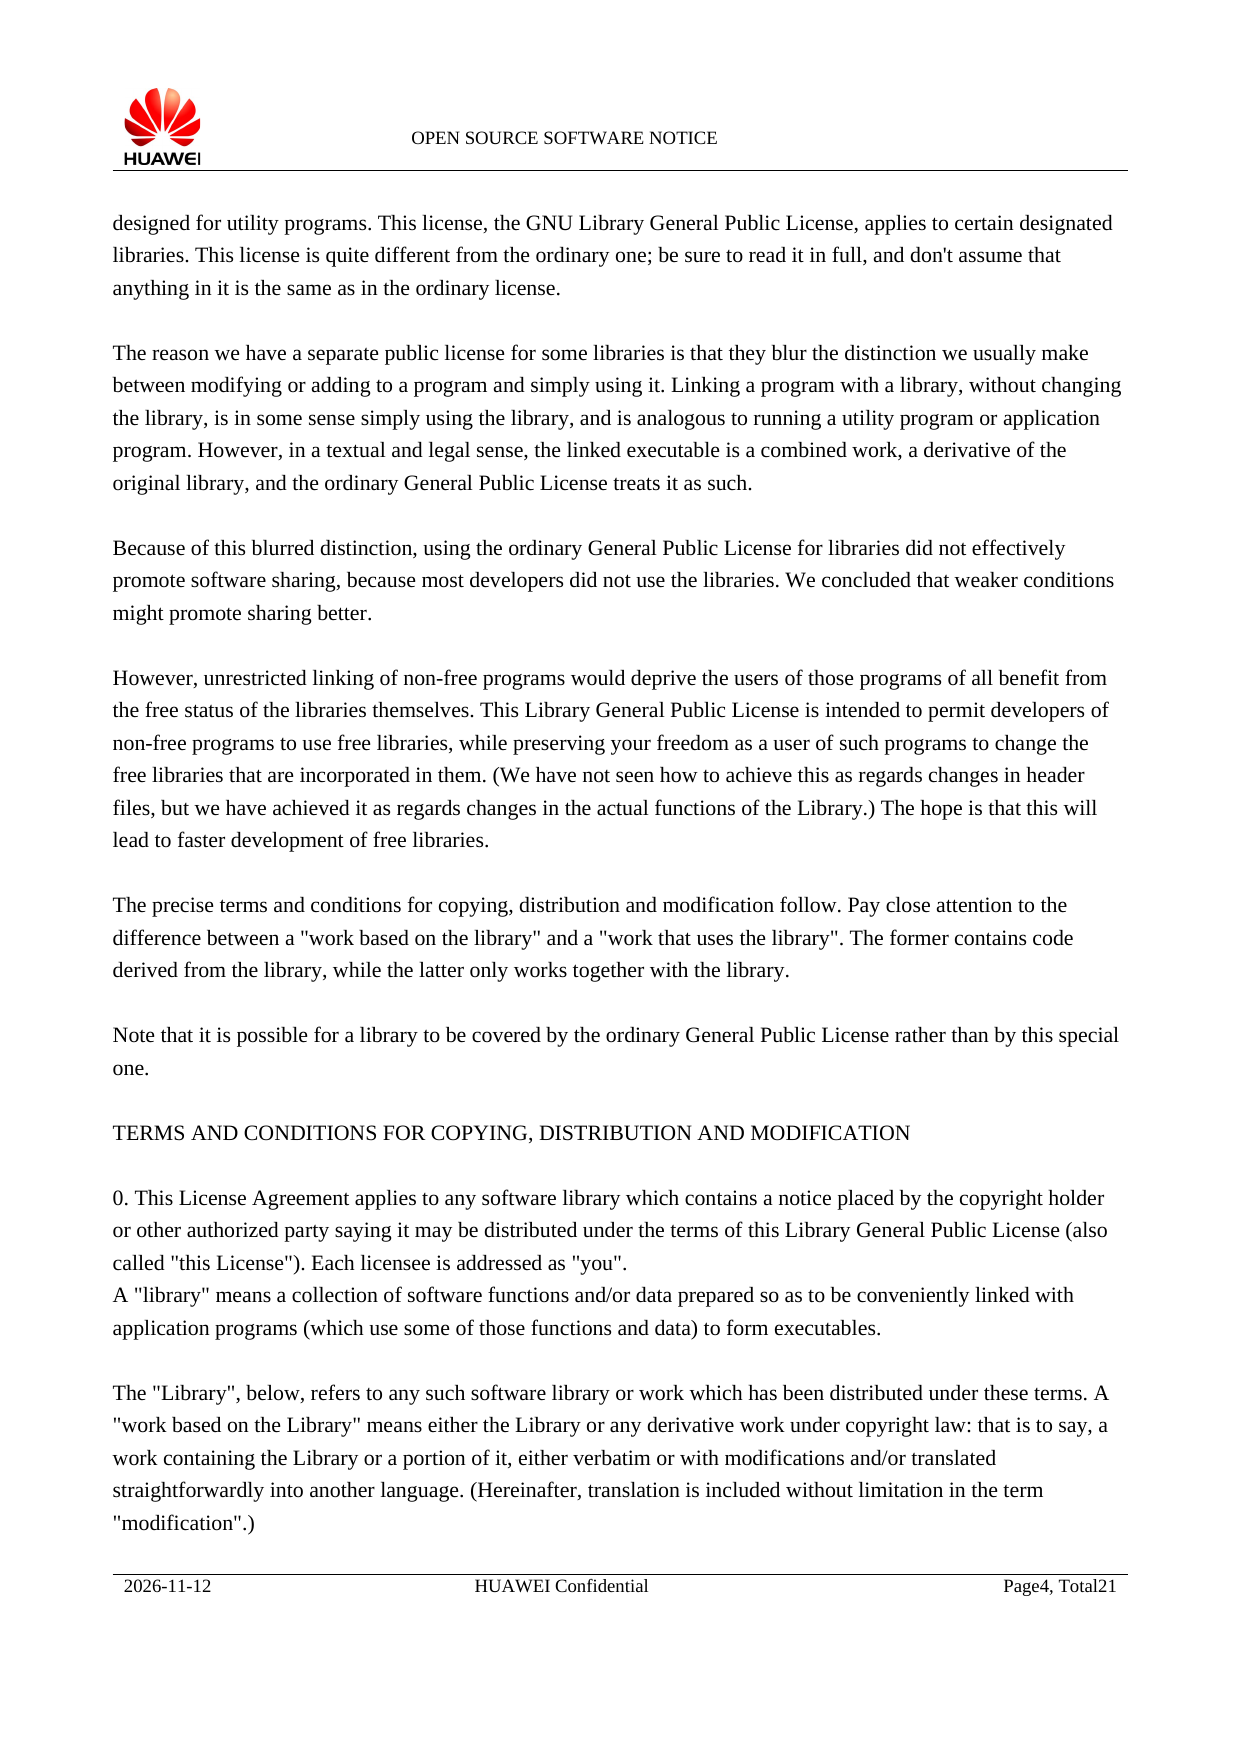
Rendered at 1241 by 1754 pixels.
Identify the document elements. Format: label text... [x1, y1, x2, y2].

picture [124, 88, 201, 165]
